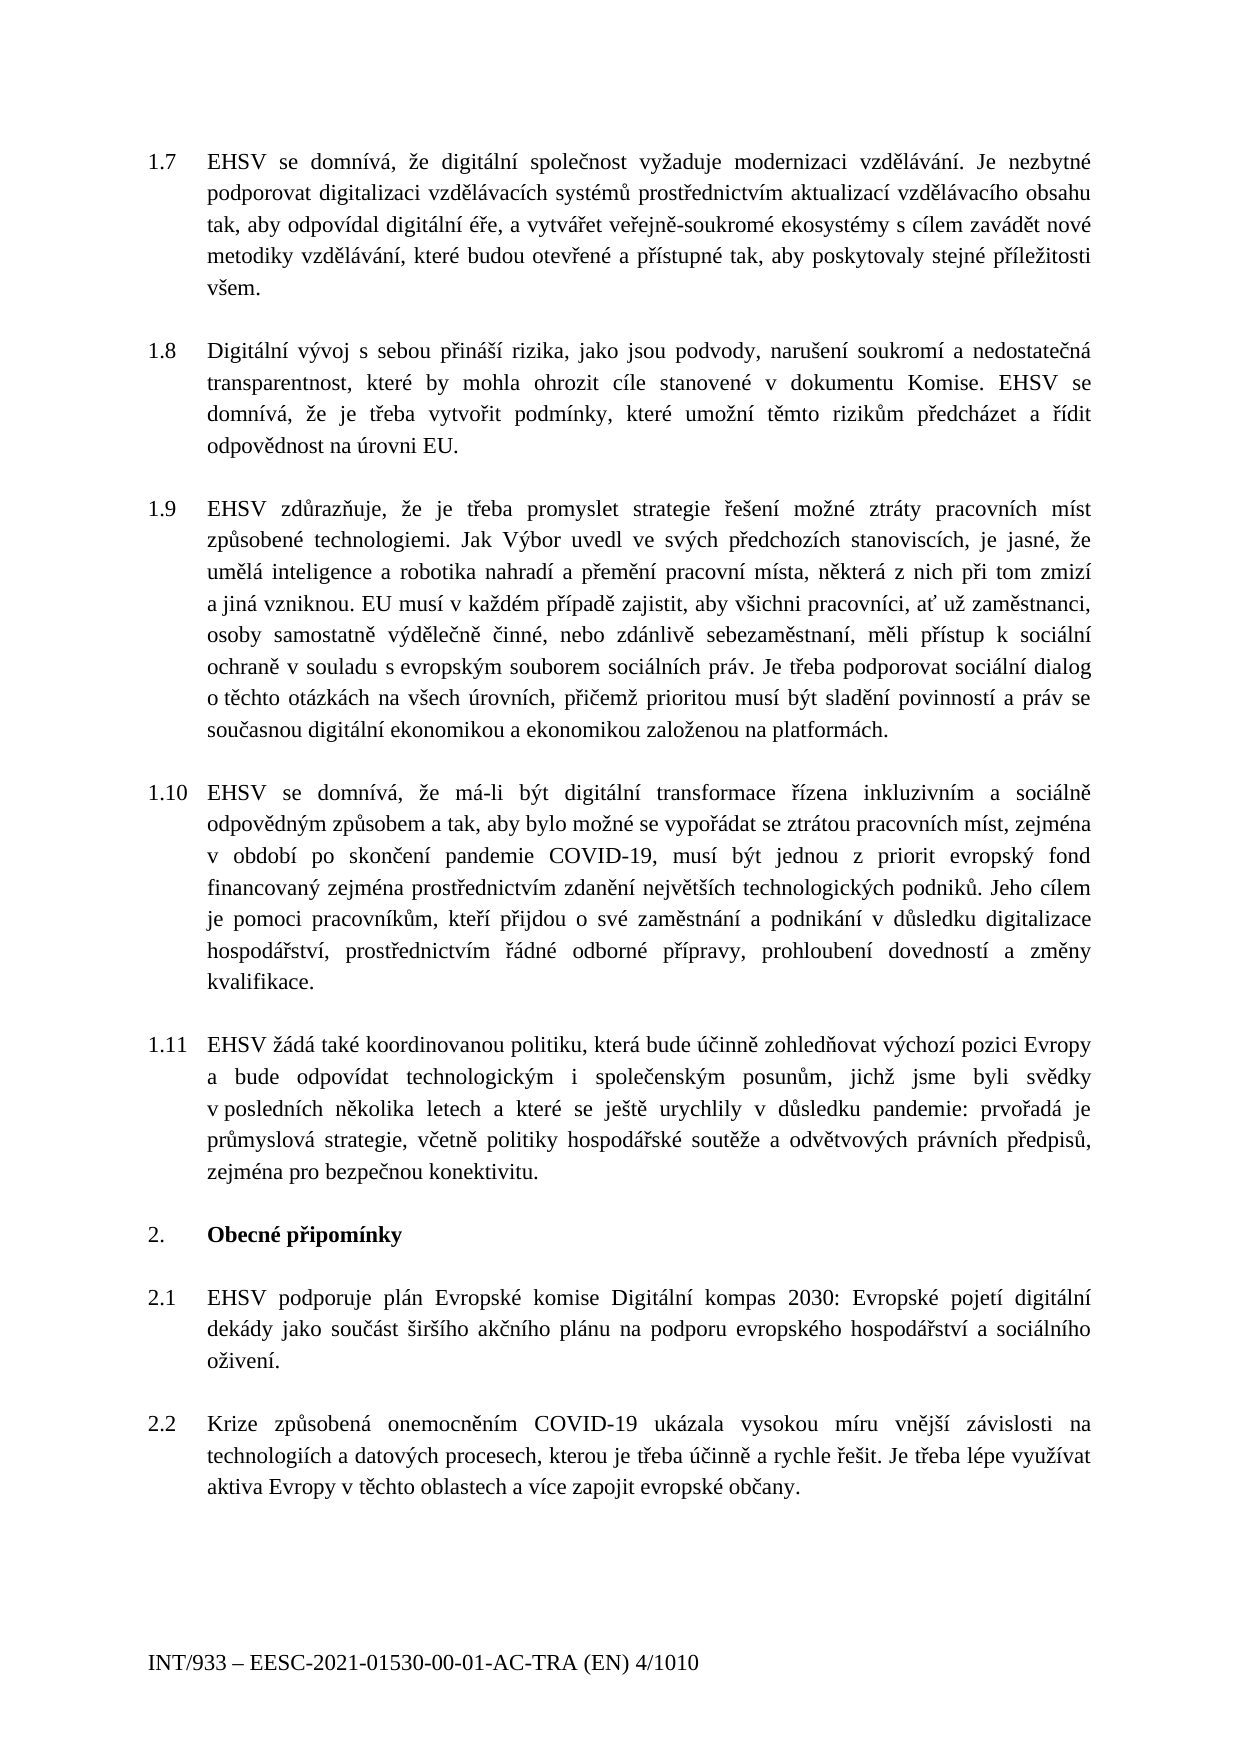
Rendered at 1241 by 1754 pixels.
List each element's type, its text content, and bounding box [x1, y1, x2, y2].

subtitle EHSV se domnívá, že digitální společnost vyžaduje modernizaci vzdělávání. Je nezbytné podporovat digitalizaci vzdělávacích systémů prostřednictvím aktualizací vzdělávacího obsahu tak, aby odpovídal digitální éře, a vytvářet veřejně-soukromé ekosystémy s cílem zavádět nové metodiky vzdělávání, které budou otevřené a přístupné tak, aby poskytovaly stejné příležitosti všem. [148, 148, 1092, 300]
subtitle Digitální vývoj s sebou přináší rizika, jako jsou podvody, narušení soukromí a nedostatečná transparentnost, které by mohla ohrozit cíle stanovené v dokumentu Komise. EHSV se domnívá, že je třeba vytvořit podmínky, které umožní těmto rizikům předcházet a řídit odpovědnost na úrovni EU. [148, 337, 1092, 458]
subtitle EHSV zdůrazňuje, že je třeba promyslet strategie řešení možné ztráty pracovních míst způsobené technologiemi. Jak Výbor uvedl ve svých předchozích stanoviscích, je jasné, že umělá inteligence a robotika nahradí a přemění pracovní místa, některá z nich při tom zmizí a jiná vzniknou. EU musí v každém případě zajistit, aby všichni pracovníci, ať už zaměstnanci, osoby samostatně výdělečně činné, nebo zdánlivě sebezaměstnaní, měli přístup k sociální ochraně v souladu s evropským souborem sociálních práv. Je třeba podporovat sociální dialog o těchto otázkách na všech úrovních, přičemž prioritou musí být sladění povinností a práv se současnou digitální ekonomikou a ekonomikou založenou na platformách. [148, 495, 1092, 742]
subtitle EHSV žádá také koordinovanou politiku, která bude účinně zohledňovat výchozí pozici Evropy a bude odpovídat technologickým i společenským posunům, jichž jsme byli svědky v posledních několika letech a které se ještě urychlily v důsledku pandemie: prvořadá je průmyslová strategie, včetně politiky hospodářské soutěže a odvětvových právních předpisů, zejména pro bezpečnou konektivitu. [148, 1031, 1092, 1184]
subtitle EHSV podporuje plán Evropské komise Digitální kompas 2030: Evropské pojetí digitální dekády jako součást širšího akčního plánu na podporu evropského hospodářství a sociálního oživení. [148, 1284, 1092, 1373]
subtitle EHSV se domnívá, že má-li být digitální transformace řízena inkluzivním a sociálně odpovědným způsobem a tak, aby bylo možné se vypořádat se ztrátou pracovních míst, zejména v období po skončení pandemie COVID-19, musí být jednou z priorit evropský fond financovaný zejména prostřednictvím zdanění největších technologických podniků. Jeho cílem je pomoci pracovníkům, kteří přijdou o své zaměstnání a podnikání v důsledku digitalizace hospodářství, prostřednictvím řádné odborné přípravy, prohloubení dovedností a změny kvalifikace. [148, 779, 1092, 995]
subtitle Obecné připomínky [148, 1221, 1092, 1247]
subtitle Krize způsobená onemocněním COVID-19 ukázala vysokou míru vnější závislosti na technologiích a datových procesech, kterou je třeba účinně a rychle řešit. Je třeba lépe využívat aktiva Evropy v těchto oblastech a více zapojit evropské občany. [148, 1410, 1092, 1500]
